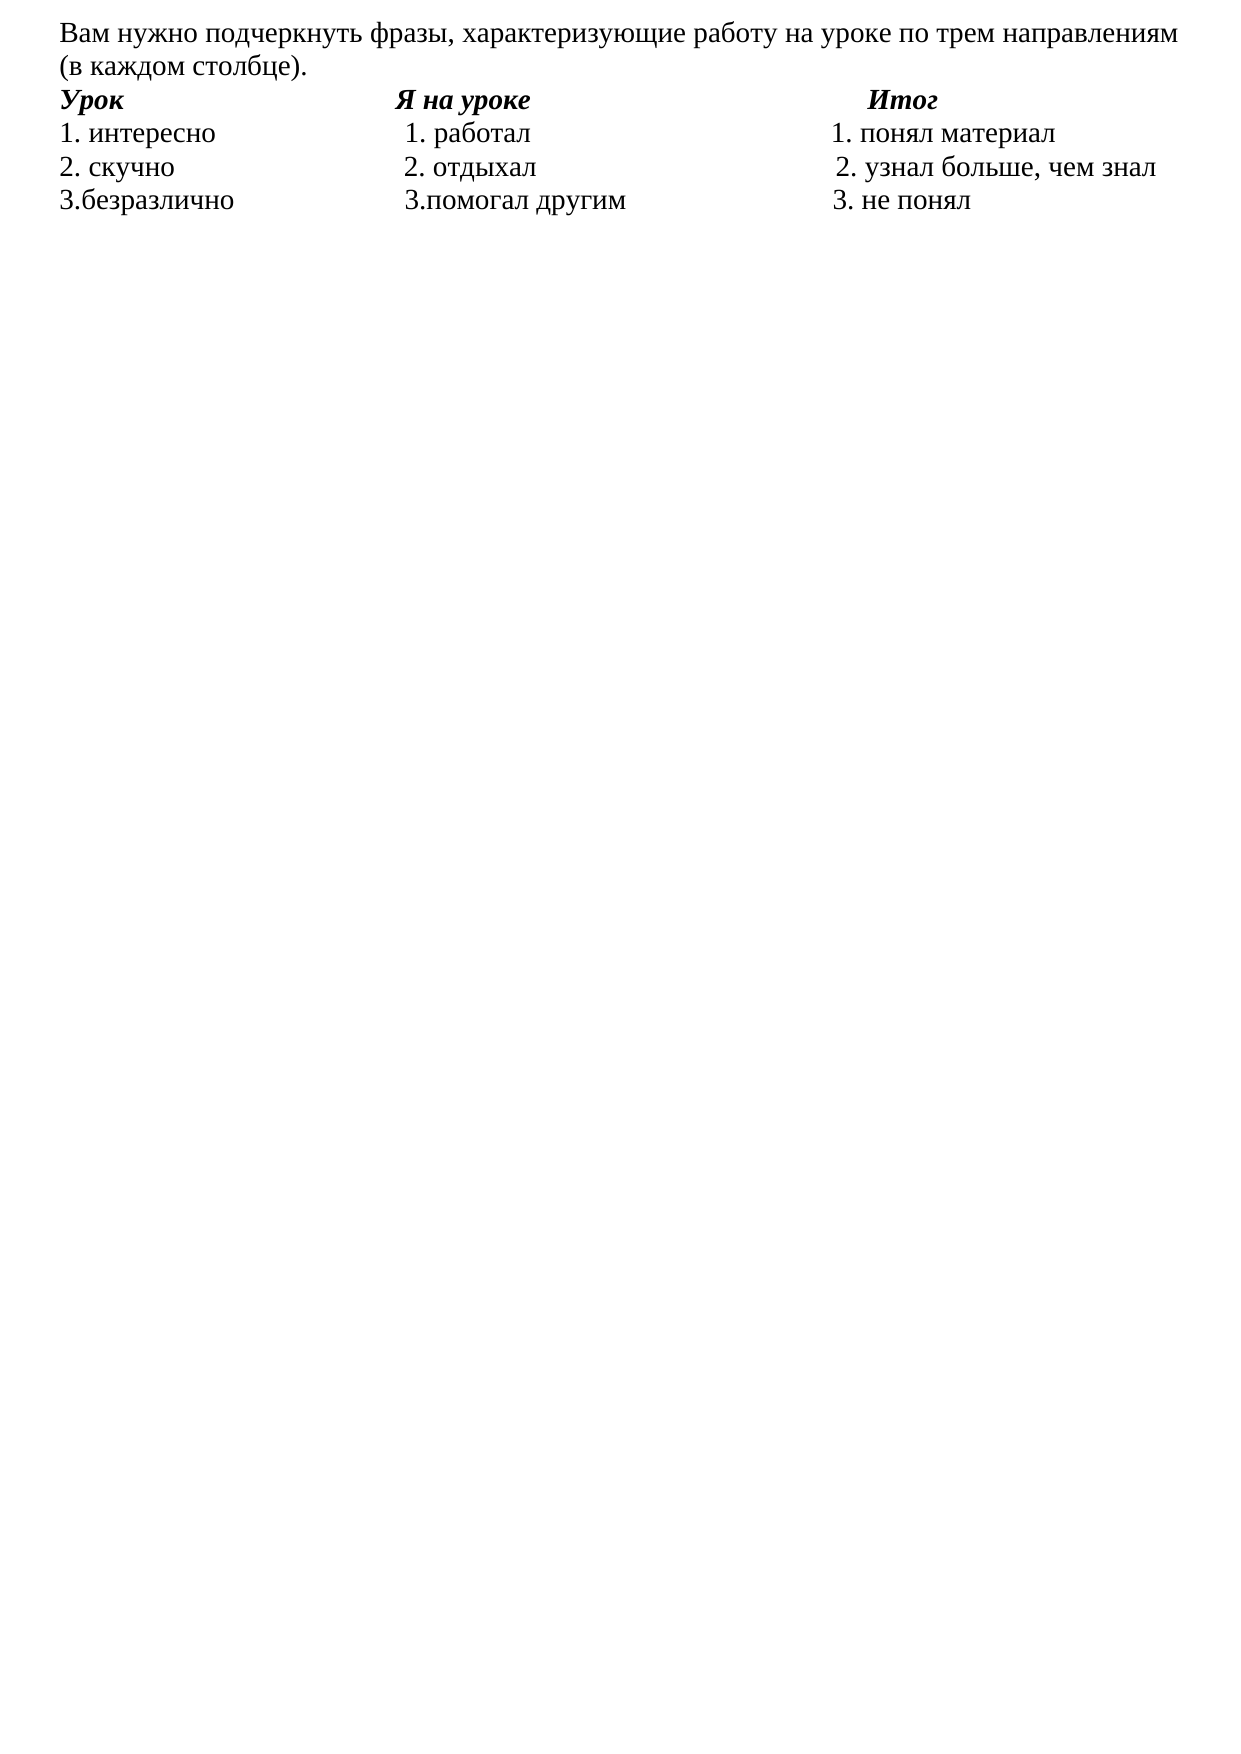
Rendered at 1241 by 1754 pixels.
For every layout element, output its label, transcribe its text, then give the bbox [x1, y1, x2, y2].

text 2. скучно 2. отдыхал 2. узнал больше, чем знал [59, 149, 1181, 182]
text Вам нужно подчеркнуть фразы, характеризующие работу на уроке по трем направлениям (в каждом столбце). [59, 15, 1181, 82]
text Урок Я на уроке Итог [59, 82, 1181, 115]
text 1. интересно 1. работал 1. понял материал [59, 115, 1181, 149]
text 3.безразлично 3.помогал другим 3. не понял [59, 182, 1181, 216]
